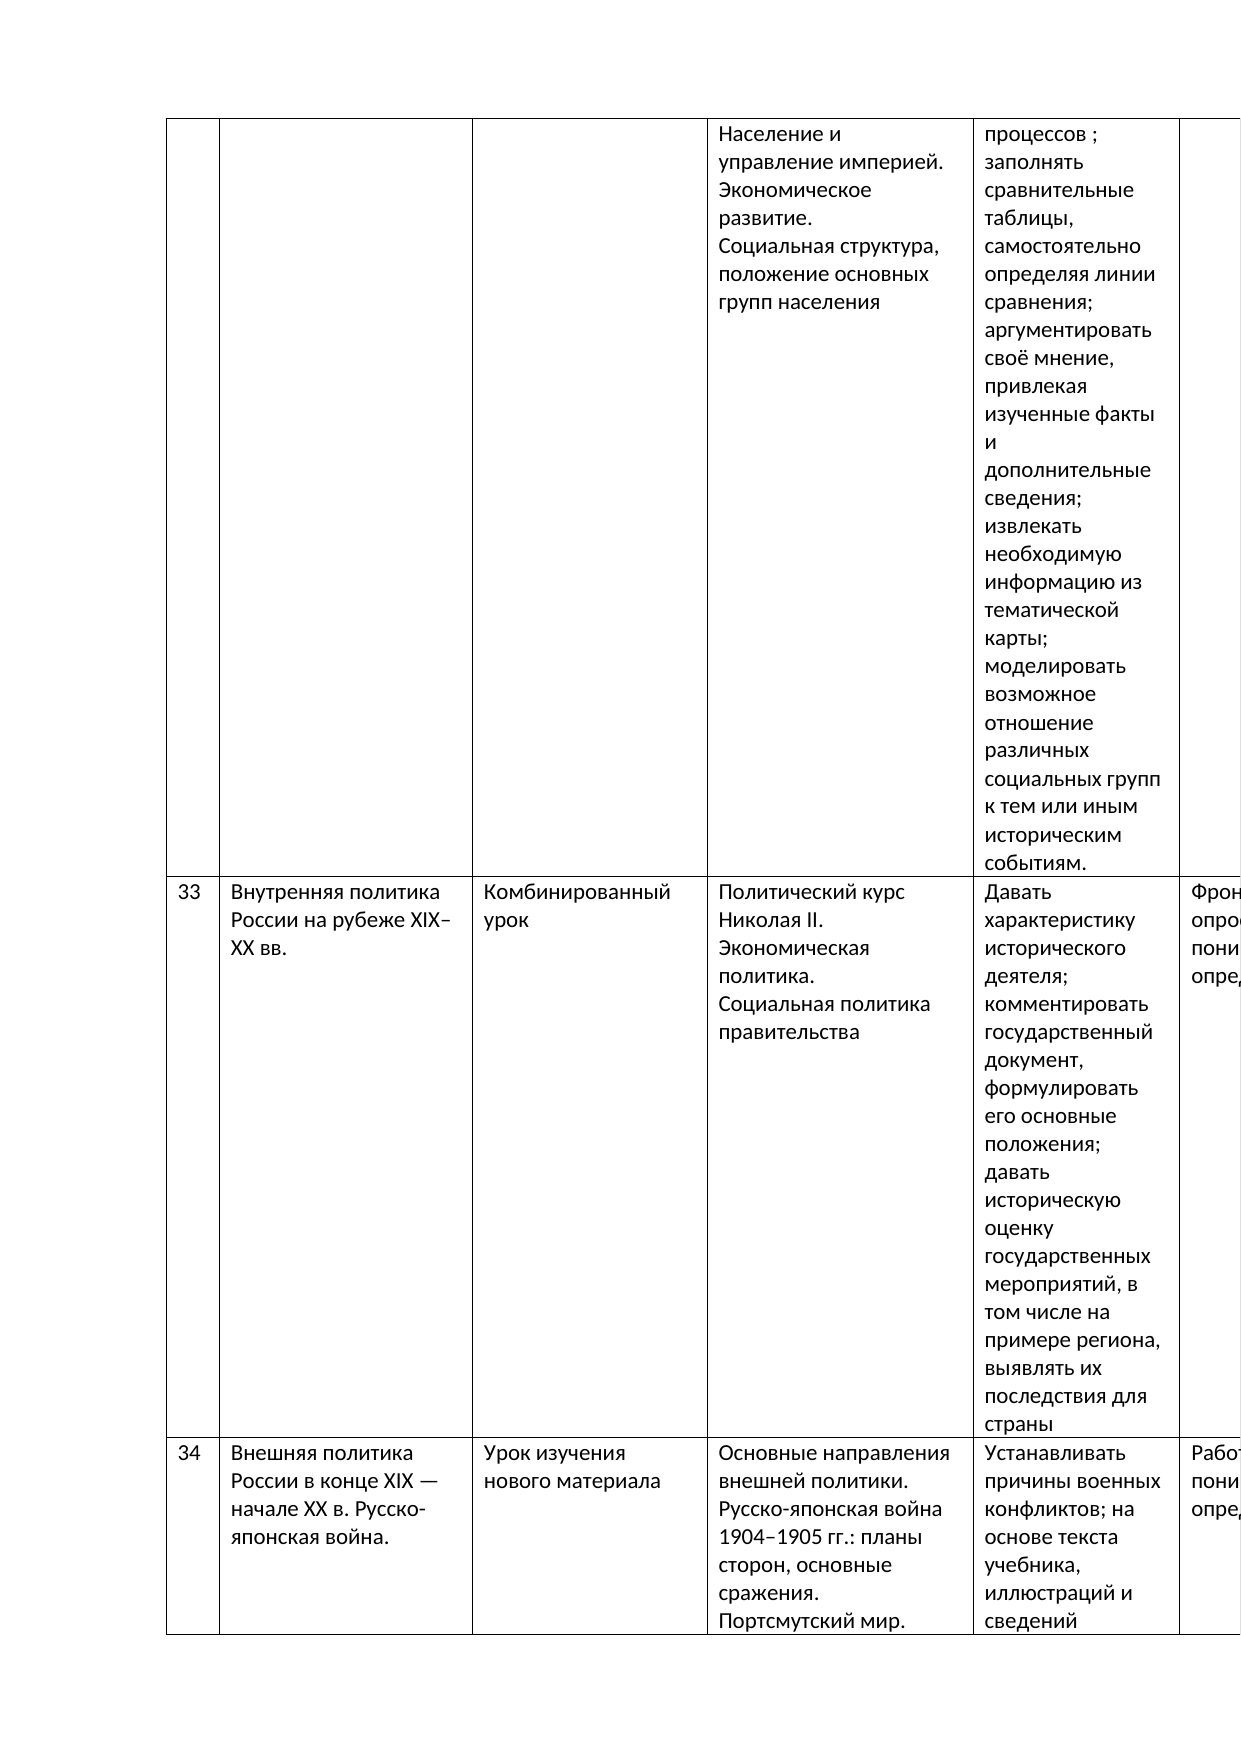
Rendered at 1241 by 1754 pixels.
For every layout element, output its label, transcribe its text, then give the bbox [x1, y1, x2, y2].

table_cell 33 [167, 877, 219, 1437]
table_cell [974, 119, 1179, 876]
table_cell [220, 1438, 472, 1634]
table_cell 32 [167, 119, 219, 876]
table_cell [220, 119, 472, 876]
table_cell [974, 1438, 1179, 1634]
table_cell Комбинированный урок [473, 877, 707, 1437]
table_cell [1180, 119, 1240, 876]
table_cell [708, 1438, 973, 1634]
table_cell Давать характеристику исторического деятеля; комментировать государственный документ, формулировать его основные положения; давать историческую оценку государственных мероприятий, в том числе на примере региона, выявлять их последствия для страны [974, 877, 1179, 1437]
table_cell 34 [167, 1438, 219, 1634]
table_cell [708, 119, 973, 876]
table_cell Фронтальный опрос, работа на понимание определений [1180, 877, 1240, 1437]
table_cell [1180, 1438, 1240, 1634]
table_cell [473, 1438, 707, 1634]
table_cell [473, 119, 707, 876]
table_cell Внутренняя политика России на рубеже XIX–XX вв. [220, 877, 472, 1437]
table_cell Политический курс Николая II. Экономическая политика. Социальная политика правительства [708, 877, 973, 1437]
